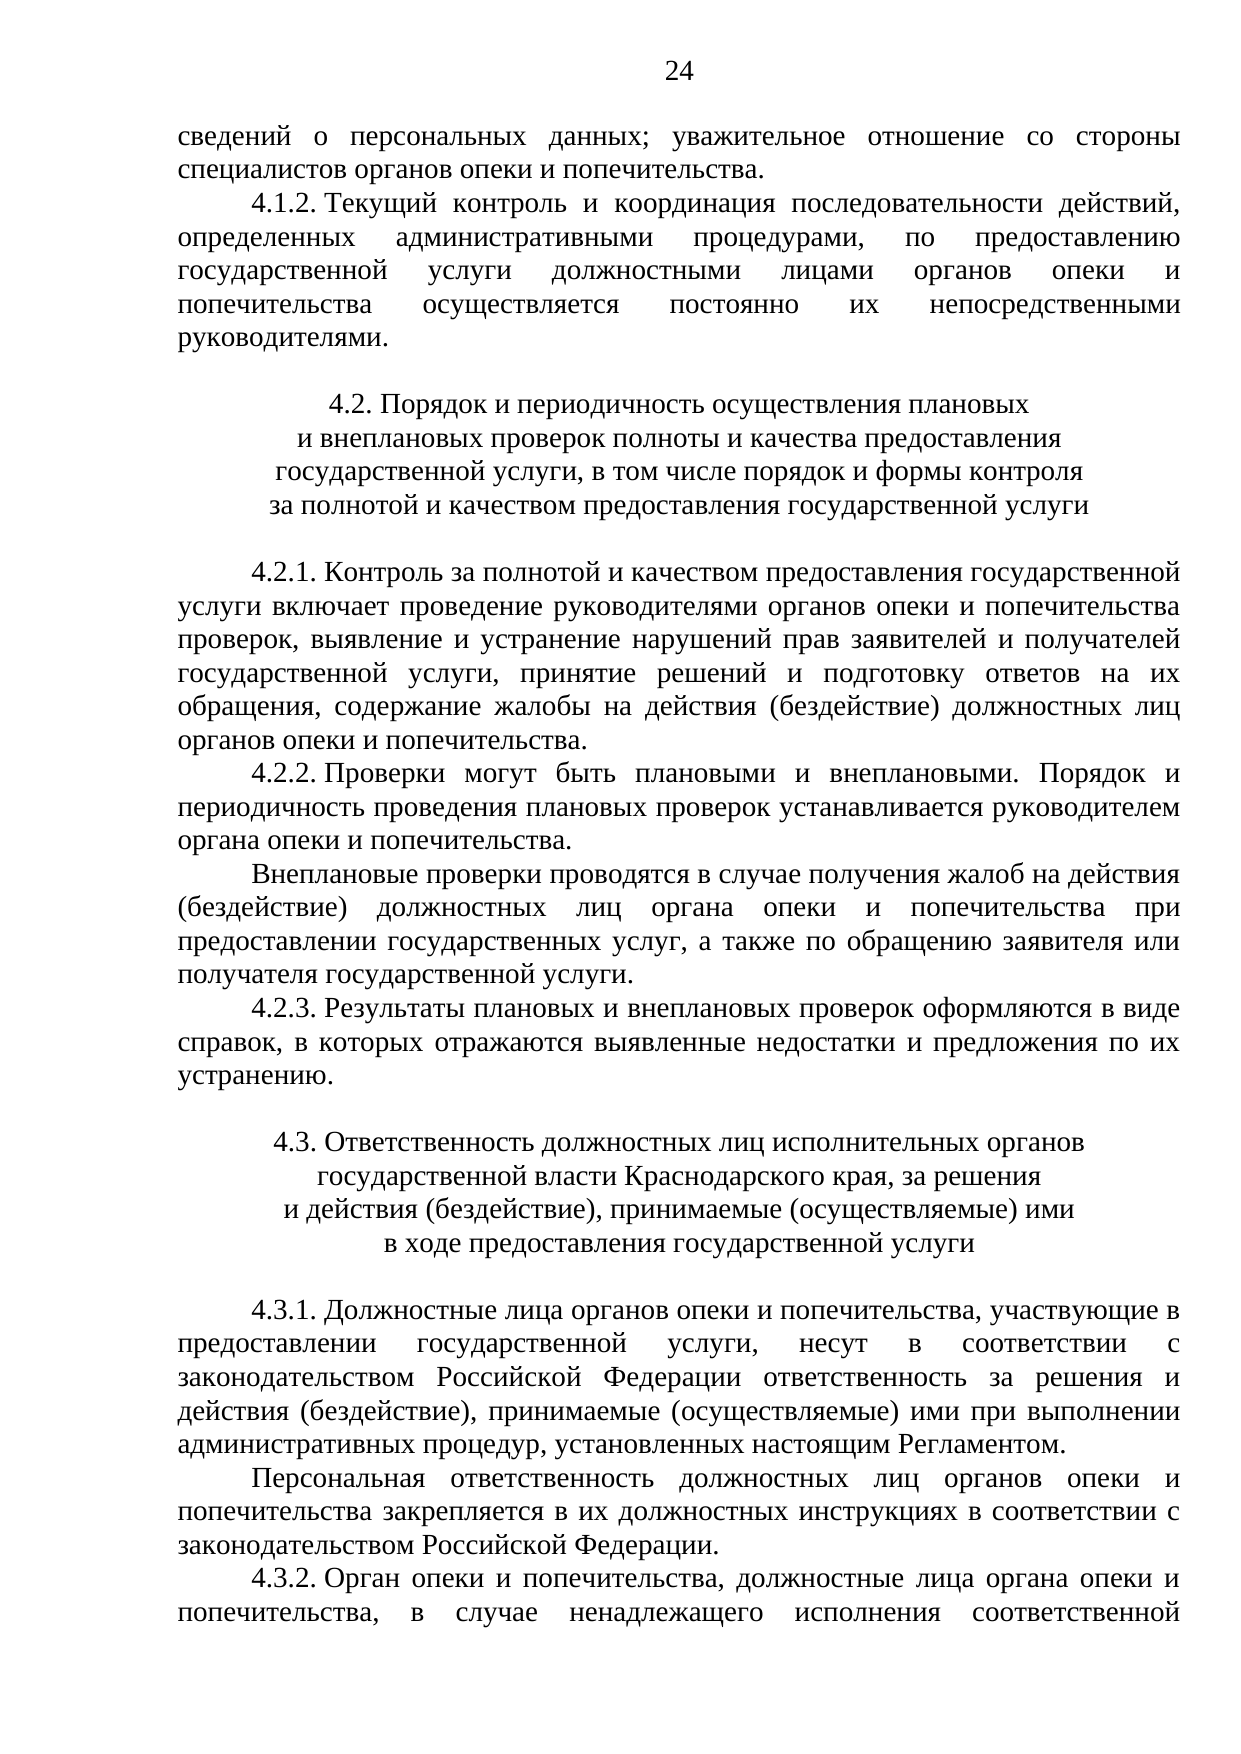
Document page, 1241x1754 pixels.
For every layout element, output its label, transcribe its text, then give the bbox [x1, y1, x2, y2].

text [177, 118, 1181, 185]
text государственной услуги, в том числе порядок и формы контроля [177, 453, 1181, 487]
text государственной власти Краснодарского края, за решения [177, 1158, 1181, 1191]
text 4.2.3. Результаты плановых и внеплановых проверок оформляются в виде справок, в которых отражаются выявленные недостатки и предложения по их устранению. [177, 990, 1181, 1091]
text и внеплановых проверок полноты и качества предоставления [177, 420, 1181, 453]
text за полнотой и качеством предоставления государственной услуги [177, 487, 1181, 521]
text 4.2.1. Контроль за полнотой и качеством предоставления государственной услуги включает проведение руководителями органов опеки и попечительства проверок, выявление и устранение нарушений прав заявителей и получателей государственной услуги, принятие решений и подготовку ответов на их обращения, содержание жалобы на действия (бездействие) должностных лиц органов опеки и попечительства. [177, 554, 1181, 755]
text 4.3. Ответственность должностных лиц исполнительных органов [177, 1124, 1181, 1158]
text в ходе предоставления государственной услуги [177, 1225, 1181, 1258]
text 4.2.2. Проверки могут быть плановыми и внеплановыми. Порядок и периодичность проведения плановых проверок устанавливается руководителем органа опеки и попечительства. [177, 755, 1181, 856]
text 4.1.2. Текущий контроль и координация последовательности действий, определенных административными процедурами, по предоставлению государственной услуги должностными лицами органов опеки и попечительства осуществляется постоянно их непосредственными руководителями. [177, 185, 1181, 353]
text Персональная ответственность должностных лиц органов опеки и попечительства закрепляется в их должностных инструкциях в соответствии с законодательством Российской Федерации. [177, 1460, 1181, 1560]
text и действия (бездействие), принимаемые (осуществляемые) ими [177, 1191, 1181, 1225]
text Внеплановые проверки проводятся в случае получения жалоб на действия (бездействие) должностных лиц органа опеки и попечительства при предоставлении государственных услуг, а также по обращению заявителя или получателя государственной услуги. [177, 856, 1181, 990]
text 4.3.1. Должностные лица органов опеки и попечительства, участвующие в предоставлении государственной услуги, несут в соответствии с законодательством Российской Федерации ответственность за решения и действия (бездействие), принимаемые (осуществляемые) ими при выполнении административных процедур, установленных настоящим Регламентом. [177, 1292, 1181, 1460]
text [177, 1560, 1181, 1627]
text 4.2. Порядок и периодичность осуществления плановых [177, 386, 1181, 420]
